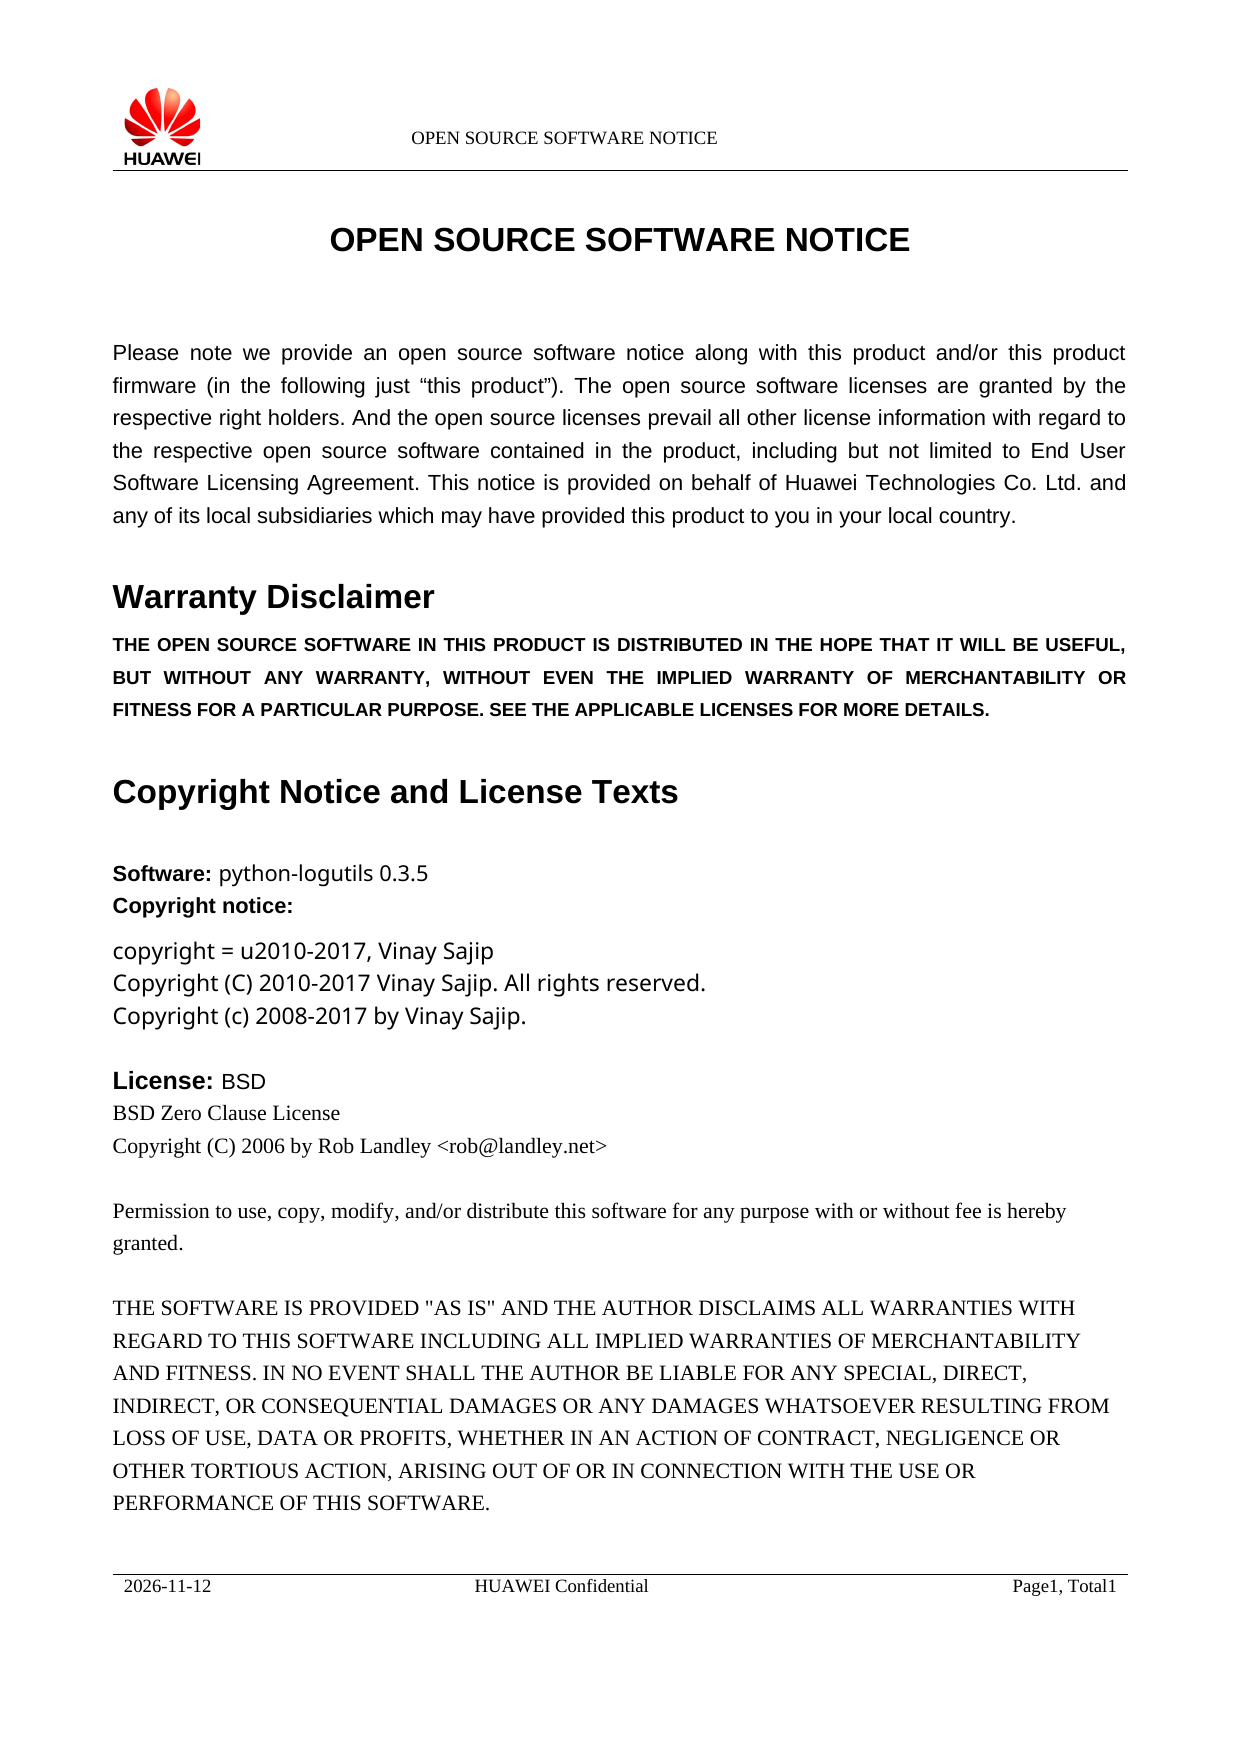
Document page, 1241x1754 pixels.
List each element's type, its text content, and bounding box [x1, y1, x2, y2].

text BSD Zero Clause License Copyright (C) 2006 by Rob Landley <rob@landley.net> Permission to use, copy, modify, and/or distribute this software for any purpose with or without fee is hereby granted. THE SOFTWARE IS PROVIDED "AS IS" AND THE AUTHOR DISCLAIMS ALL WARRANTIES WITH REGARD TO THIS SOFTWARE INCLUDING ALL IMPLIED WARRANTIES OF MERCHANTABILITY AND FITNESS. IN NO EVENT SHALL THE AUTHOR BE LIABLE FOR ANY SPECIAL, DIRECT, INDIRECT, OR CONSEQUENTIAL DAMAGES OR ANY DAMAGES WHATSOEVER RESULTING FROM LOSS OF USE, DATA OR PROFITS, WHETHER IN AN ACTION OF CONTRACT, NEGLIGENCE OR OTHER TORTIOUS ACTION, ARISING OUT OF OR IN CONNECTION WITH THE USE OR PERFORMANCE OF THIS SOFTWARE. [112, 1096, 1128, 1551]
text OPEN SOURCE SOFTWARE NOTICE [112, 206, 1128, 271]
text The open source software in this product is distributed in the hope that it will be useful, but WITHOUT ANY WARRANTY, without even the implied warranty of MERCHANTABILITY or FITNESS FOR A PARTICULAR PURPOSE. See the applicable licenses for more details. [112, 629, 1128, 726]
text License: BSD [112, 1064, 1128, 1096]
text Copyright Notice and License Texts [112, 759, 1128, 824]
text Warranty Disclaimer [112, 564, 1128, 629]
title Software: python-logutils 0.3.5 [112, 856, 1128, 889]
text Please note we provide an open source software notice along with this product and/or this product firmware (in the following just “this product”). The open source software licenses are granted by the respective right holders. And the open source licenses prevail all other license information with regard to the respective open source software contained in the product, including but not limited to End User Software Licensing Agreement. This notice is provided on behalf of Huawei Technologies Co. Ltd. and any of its local subsidiaries which may have provided this product to you in your local country. [112, 336, 1128, 531]
text Copyright notice: [112, 889, 1128, 921]
picture [124, 88, 201, 165]
text copyright = u2010-2017, Vinay Sajip Copyright (C) 2010-2017 Vinay Sajip. All rights reserved. Copyright (c) 2008-2017 by Vinay Sajip. [112, 934, 1128, 1064]
